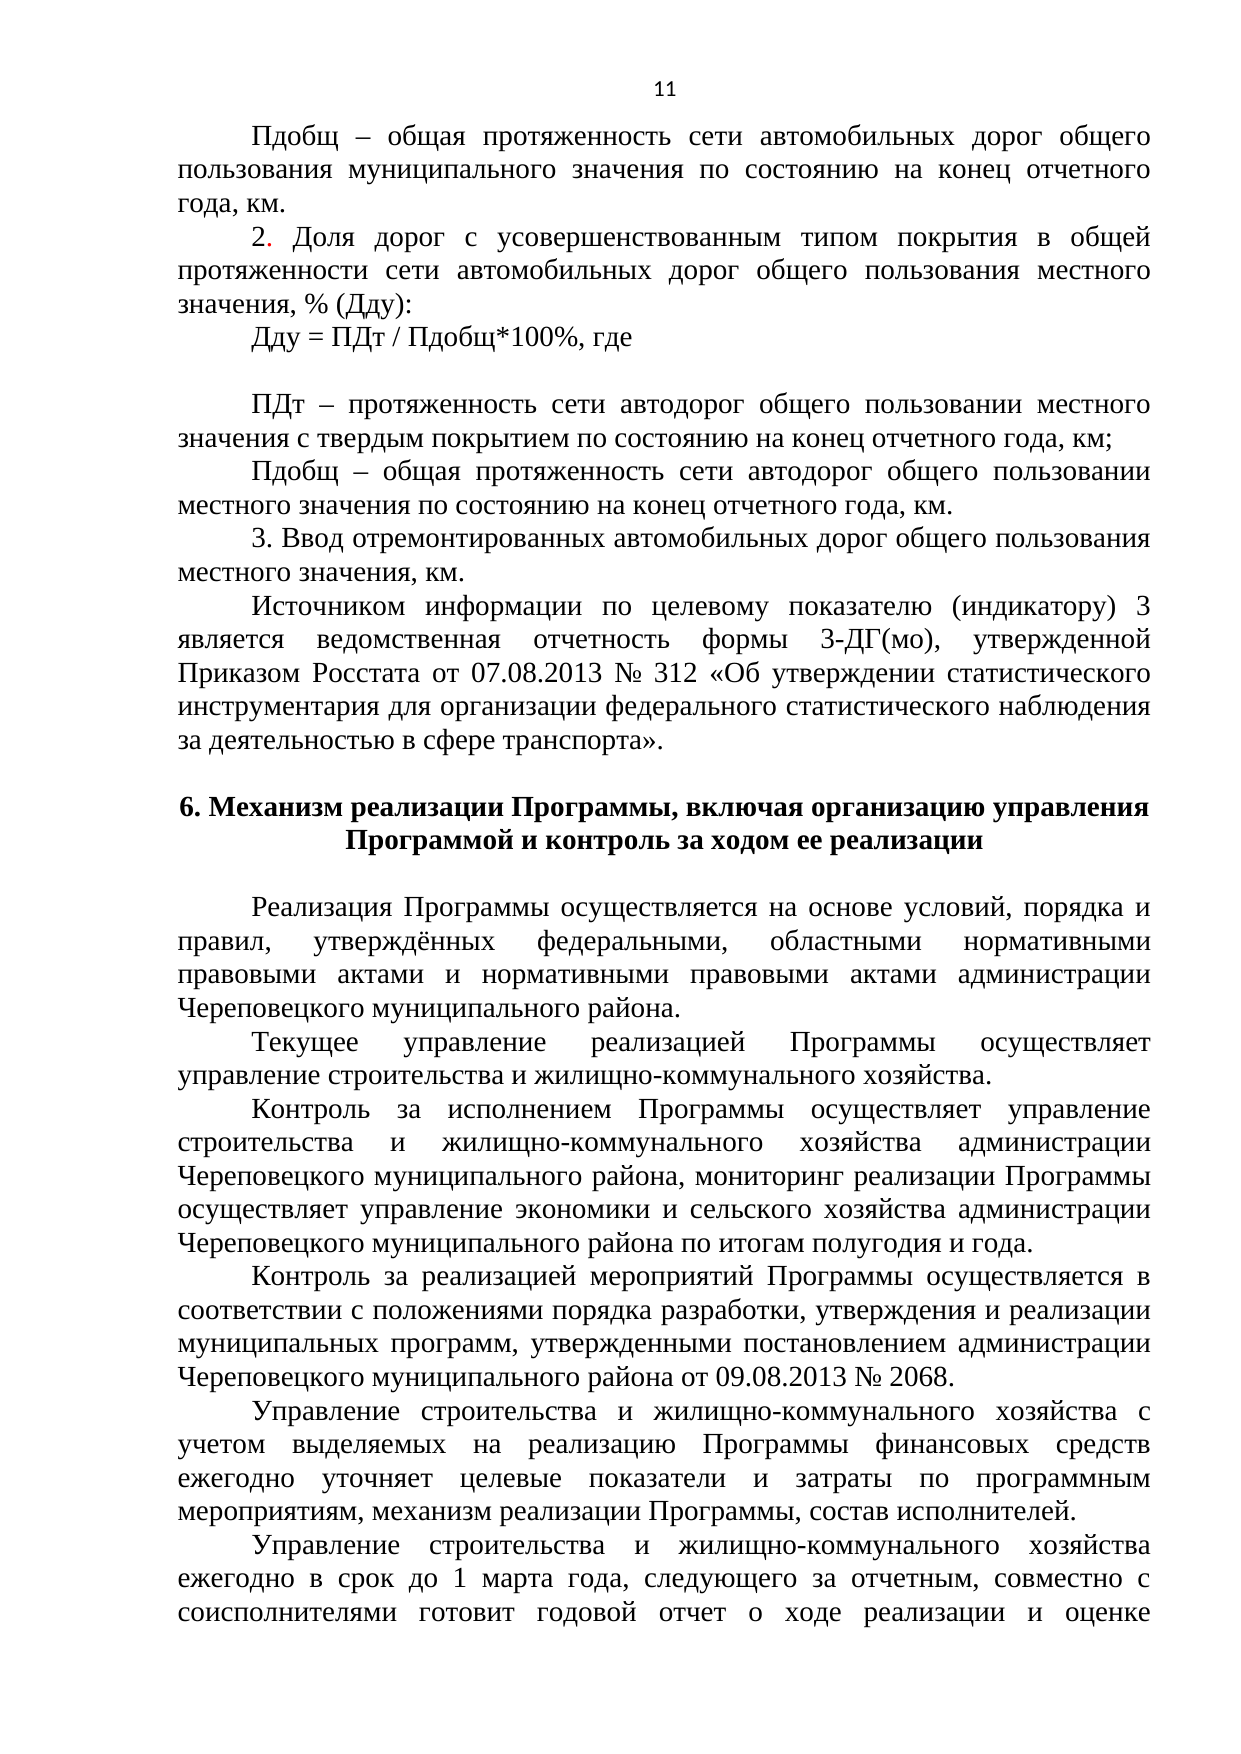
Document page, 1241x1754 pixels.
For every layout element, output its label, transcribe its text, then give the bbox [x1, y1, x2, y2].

text Источником информации по целевому показателю (индикатору) 3 является ведомственная отчетность формы 3-ДГ(мо), утвержденной Приказом Росстата от 07.08.2013 № 312 «Об утверждении статистического инструментария для организации федерального статистического наблюдения за деятельностью в сфере транспорта». [177, 588, 1152, 755]
text 6. Механизм реализации Программы, включая организацию управления Программой и контроль за ходом ее реализации [177, 789, 1152, 856]
text Реализация Программы осуществляется на основе условий, порядка и правил, утверждённых федеральными, областными нормативными правовыми актами и нормативными правовыми актами администрации Череповецкого муниципального района. [177, 889, 1152, 1024]
text Дду = ПДт / Пдобщ*100%, где [177, 319, 1152, 353]
text Текущее управление реализацией Программы осуществляет управление строительства и жилищно-коммунального хозяйства. [177, 1024, 1152, 1091]
text ПДт – протяженность сети автодорог общего пользовании местного значения с твердым покрытием по состоянию на конец отчетного года, км; [177, 386, 1152, 453]
text 2. Доля дорог с усовершенствованным типом покрытия в общей протяженности сети автомобильных дорог общего пользования местного значения, % (Дду): [177, 219, 1152, 319]
text Контроль за реализацией мероприятий Программы осуществляется в соответствии с положениями порядка разработки, утверждения и реализации муниципальных программ, утвержденными постановлением администрации Череповецкого муниципального района от 09.08.2013 № 2068. [177, 1258, 1152, 1393]
text Управление строительства и жилищно-коммунального хозяйства с учетом выделяемых на реализацию Программы финансовых средств ежегодно уточняет целевые показатели и затраты по программным мероприятиям, механизм реализации Программы, состав исполнителей. [177, 1393, 1152, 1527]
text Пдобщ – общая протяженность сети автодорог общего пользовании местного значения по состоянию на конец отчетного года, км. [177, 453, 1152, 521]
text 3. Ввод отремонтированных автомобильных дорог общего пользования местного значения, км. [177, 521, 1152, 588]
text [177, 1527, 1152, 1627]
text Контроль за исполнением Программы осуществляет управление строительства и жилищно-коммунального хозяйства администрации Череповецкого муниципального района, мониторинг реализации Программы осуществляет управление экономики и сельского хозяйства администрации Череповецкого муниципального района по итогам полугодия и года. [177, 1091, 1152, 1258]
text Пдобщ – общая протяженность сети автомобильных дорог общего пользования муниципального значения по состоянию на конец отчетного года, км. [177, 118, 1152, 219]
